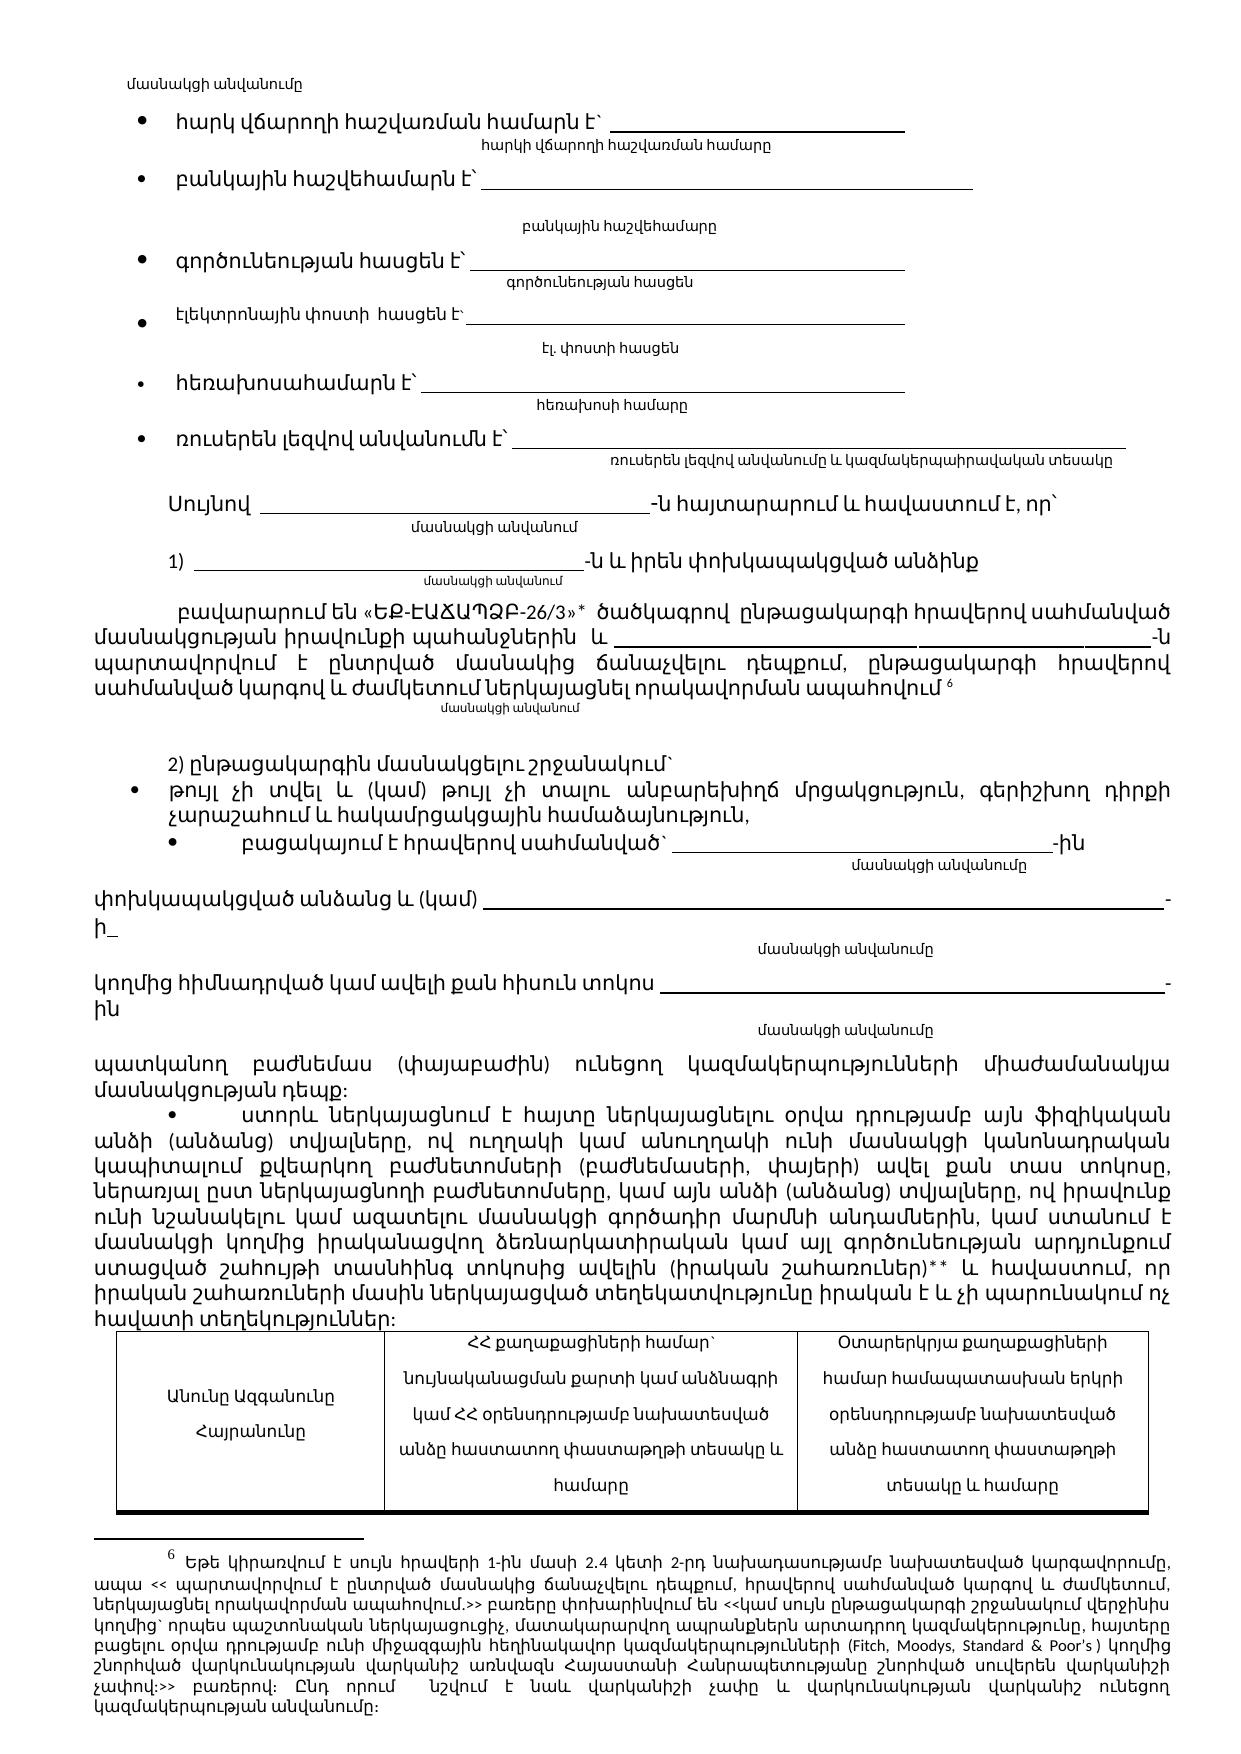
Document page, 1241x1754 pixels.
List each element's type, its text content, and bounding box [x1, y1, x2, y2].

text մասնակցի անվանումը [94, 75, 1171, 106]
table_header Անունը Ազգանունը Հայրանունը [117, 1332, 384, 1510]
list հեռախոսահամարն է՝ [138, 370, 1171, 396]
list բանկային հաշվեհամարն է՝ [138, 167, 1171, 217]
text մասնակցի անվանում [94, 574, 1171, 599]
text պատկանող բաժնեմաս (փայաբաժին) ունեցող կազմակերպությունների միաժամանակյա մասնակցության դեպք: [94, 1052, 1171, 1102]
text բավարարում են «ԵՔ-ԷԱՃԱՊՁԲ-26/3»* ծածկագրով ընթացակարգի հրավերով սահմանված մասնակցության իրավունքի պահանջներին և -ն պարտավորվում է ընտրված մասնակից ճանաչվելու դեպքում, ընթացակարգի հրավերով սահմանված կարգով և ժամկետում ներկայացնել որակավորման ապահովում [94, 599, 1171, 701]
text մասնակցի անվանումը [94, 1021, 1171, 1052]
list հարկ վճարողի հաշվառման համարն է` [138, 106, 1171, 136]
text Սույնով -ն հայտարարում և հավաստում է, որ՝ [94, 487, 1171, 518]
list ստորև ներկայացնում է հայտը ներկայացնելու օրվա դրությամբ այն ֆիզիկական անձի (անձանց) տվյալները, ով ուղղակի կամ անուղղակի ունի մասնակցի կանոնադրական կապիտալում քվեարկող բաժնետոմսերի (բաժնեմասերի, փայերի) ավել քան տաս տոկոսը, ներառյալ ըստ ներկայացնողի բաժնետոմսերը, կամ այն անձի (անձանց) տվյալները, ով իրավունք ունի նշանակելու կամ ազատելու մասնակցի գործադիր մարմնի անդամներին, կամ ստանում է մասնակցի կողմից իրականացվող ձեռնարկատիրական կամ այլ գործունեության արդյունքում ստացված շահույթի տասնհինգ տոկոսից ավելին (իրական շահառուներ)** և հավաստում, որ իրական շահառուների մասին ներկայացված տեղեկատվությունը իրական է և չի պարունակում ոչ հավատի տեղեկություններ: [94, 1102, 1171, 1331]
text 1) -ն և իրեն փոխկապակցված անձինք [94, 548, 1171, 574]
table_header Օտարերկրյա քաղաքացիների համար համապատասխան երկրի օրենսդրությամբ նախատեսված անձը հաստատող փաստաթղթի տեսակը և համարը [798, 1332, 1148, 1510]
text մասնակցի անվանումը [94, 940, 1171, 970]
text հարկի վճարողի հաշվառման համարը [94, 136, 1171, 167]
text էլ. փոստի հասցեն [94, 340, 1171, 370]
list գործունեության հասցեն է՝ [138, 248, 1171, 273]
text գործունեության հասցեն [94, 273, 1171, 304]
text փոխկապակցված անձանց և (կամ) -ի [94, 886, 1171, 940]
list բացակայում է հրավերով սահմանված` -ին [94, 828, 1171, 856]
list ռուսերեն լեզվով անվանումն է՝ [138, 426, 1171, 452]
table_header ՀՀ քաղաքացիների համար` նույնականացման քարտի կամ անձնագրի կամ ՀՀ օրենսդրությամբ նախատեսված անձը հաստատող փաստաթղթի տեսակը և համարը [385, 1332, 797, 1510]
text բանկային հաշվեհամարը [94, 217, 1171, 248]
text մասնակցի անվանում [94, 518, 1171, 548]
text 2) ընթացակարգին մասնակցելու շրջանակում` [94, 752, 1171, 777]
list էլեկտրոնային փոստի հասցեն է՝ [138, 304, 1171, 340]
text կողմից հիմնադրված կամ ավելի քան հիսուն տոկոս -ին [94, 970, 1171, 1021]
text ռուսերեն լեզվով անվանումը և կազմակերպաիրավական տեսակը [536, 452, 1171, 482]
text մասնակցի անվանում [94, 701, 1171, 726]
text մասնակցի անվանումը [94, 856, 1171, 886]
list թույլ չի տվել և (կամ) թույլ չի տալու անբարեխիղճ մրցակցություն, գերիշխող դիրքի չարաշահում և հակամրցակցային համաձայնություն, [131, 777, 1171, 828]
text հեռախոսի համարը [462, 396, 1171, 426]
